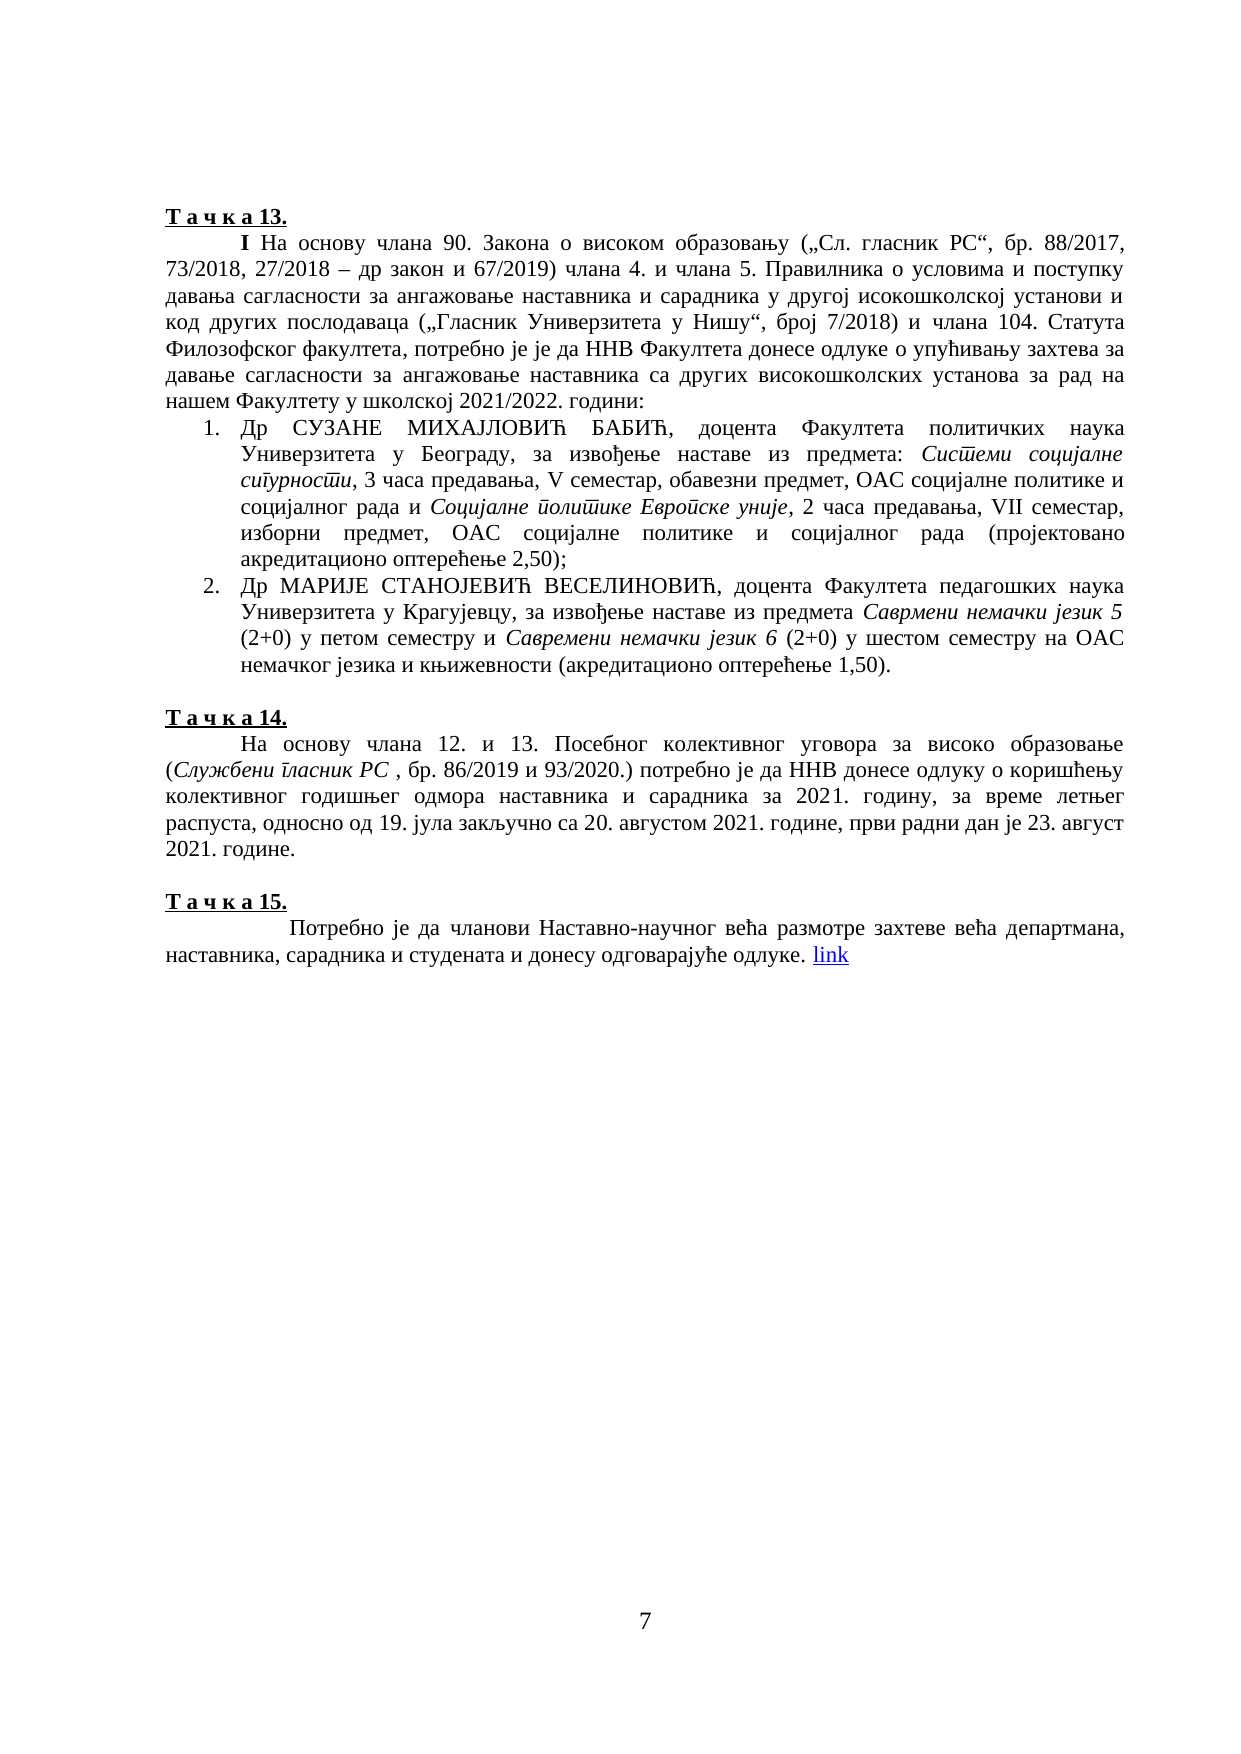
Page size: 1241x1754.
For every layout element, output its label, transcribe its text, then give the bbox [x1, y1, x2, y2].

text Т а ч к а 15. [165, 888, 1125, 914]
text На основу члана 12. и 13. Посебног колективног уговора за високо образовање (Службени гласник РС , бр. 86/2019 и 93/2020.) потребно је да ННВ донесе одлуку о коришћењу колективног годишњег одмора наставника и сарадника за 2021. годину, за време летњег распуста, односно од 19. јула закључно са 20. августом 2021. године, први радни дан је 23. август 2021. године. [165, 730, 1125, 862]
text I На основу члана 90. Закона о високом образовању („Сл. гласник РС“, бр. 88/2017, 73/2018, 27/2018 – др закон и 67/2019) члана 4. и члана 5. Правилника о условима и поступку давања сагласности за ангажовање наставника и сарадника у другој исокошколској установи и код других послодаваца („Гласник Универзитета у Нишу“, број 7/2018) и члана 104. Статута Филозофског факултета, потребно је је да ННВ Факултета донесе одлуке о упућивању захтева за давање сагласности за ангажовање наставника са других високошколских установа за рад на нашем Факултету у школској 2021/2022. години: [165, 229, 1125, 414]
list Др МАРИЈЕ СТАНОЈЕВИЋ ВЕСЕЛИНОВИЋ, доцента Факултета педагошких наука Универзитета у Крагујевцу, за извођење наставе из предмета Саврмени немачки језик 5 (2+0) у петом семестру и Савремени немачки језик 6 (2+0) у шестом семестру на ОАС немачког језика и књижевности (акредитационо оптерећење 1,50). [203, 572, 1125, 677]
list Др СУЗАНЕ МИХАЈЛОВИЋ БАБИЋ, доцента Факултета политичких наука Универзитета у Београду, за извођење наставе из предмета: Системи социјалне сигурности, 3 часа предавања, V семестар, обавезни предмет, ОАС социјалне политике и социјалног рада и Социјалне политике Европске уније, 2 часа предавања, VII семестар, изборни предмет, ОАС социјалне политике и социјалног рада (пројектовано акредитационо оптерећење 2,50); [203, 414, 1125, 572]
text Потребно је да чланови Наставно-научног већа размотре захтеве већа департмана, наставника, сарадника и студената и донесу одговарајуће одлуке. link [165, 914, 1125, 967]
text Т а ч к а 14. [165, 703, 1125, 730]
text Т а ч к а 13. [165, 203, 1125, 229]
